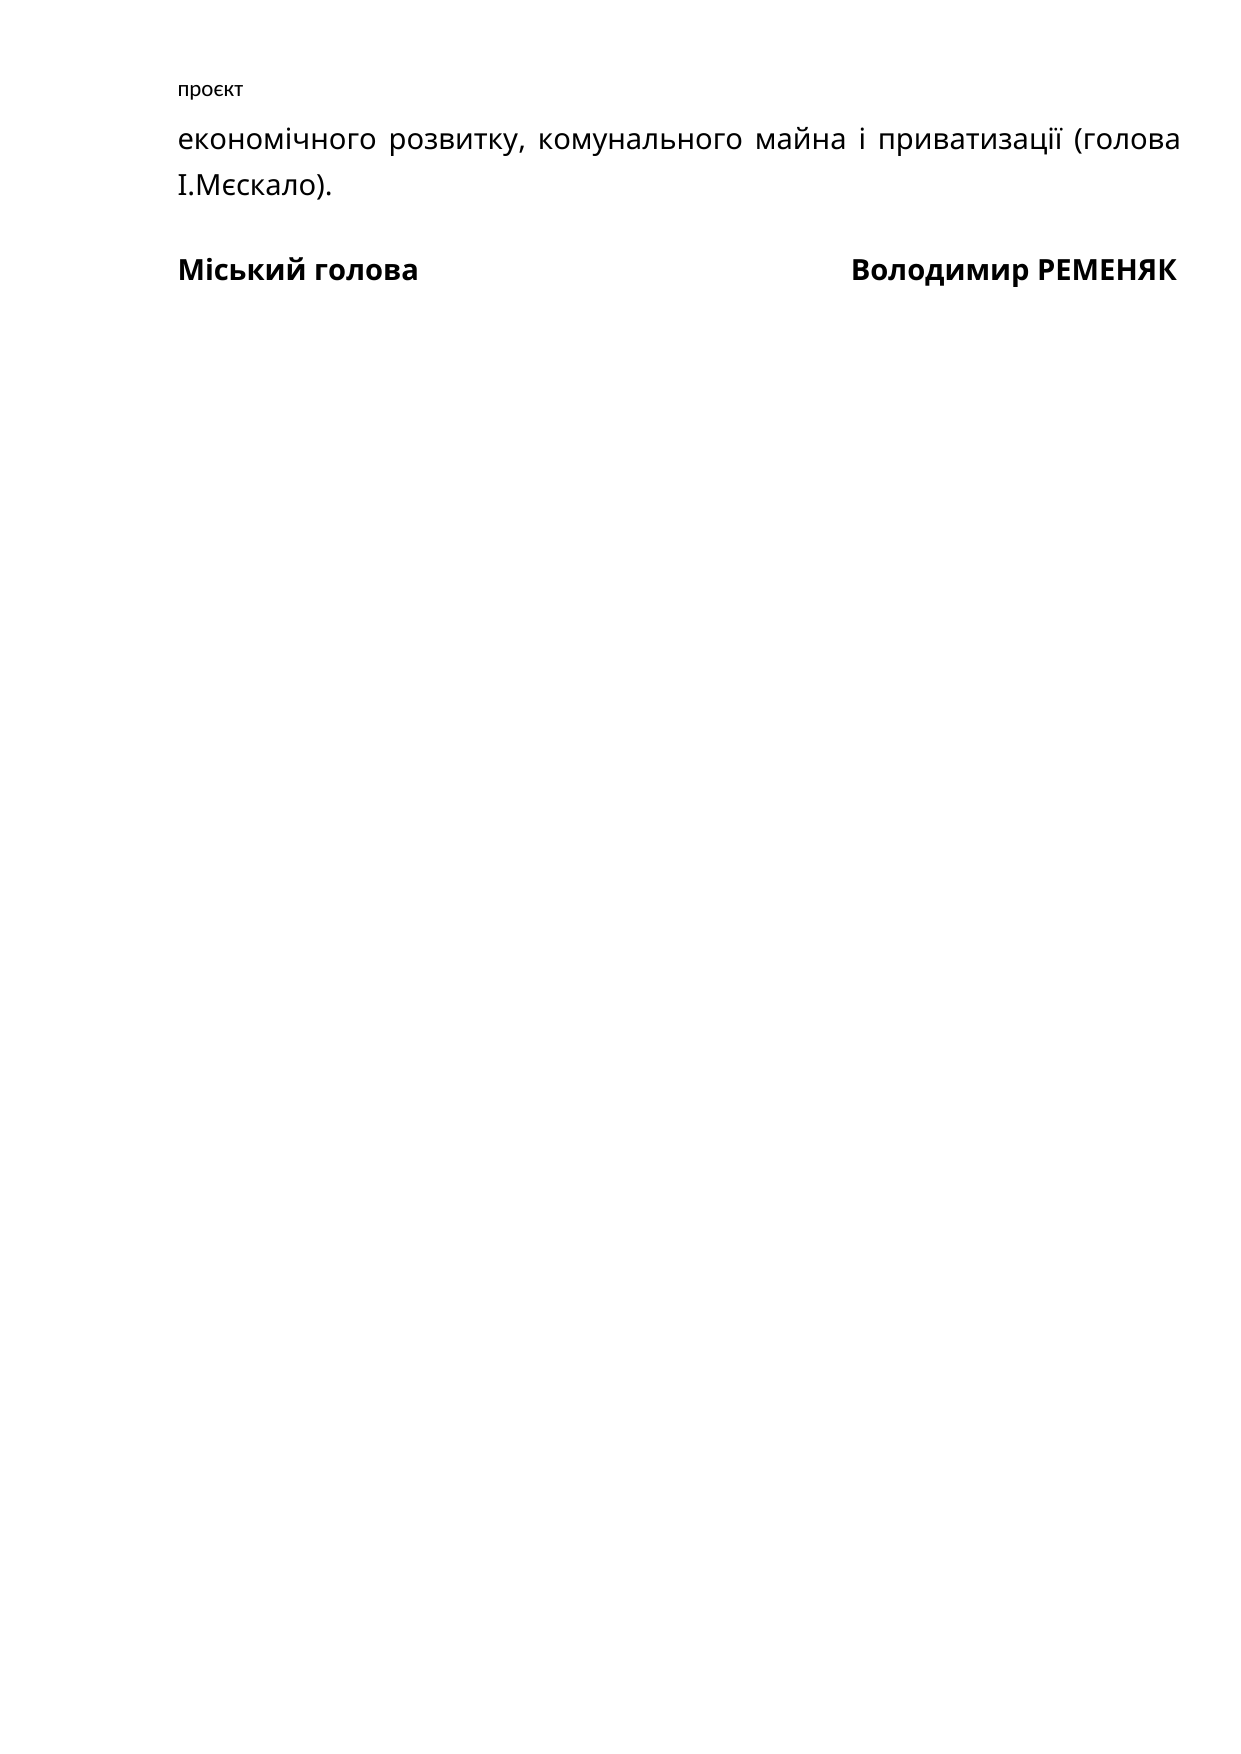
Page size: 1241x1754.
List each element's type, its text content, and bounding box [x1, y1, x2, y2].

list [177, 118, 1181, 203]
text Міський голова Володимир РЕМЕНЯК [177, 249, 1181, 289]
